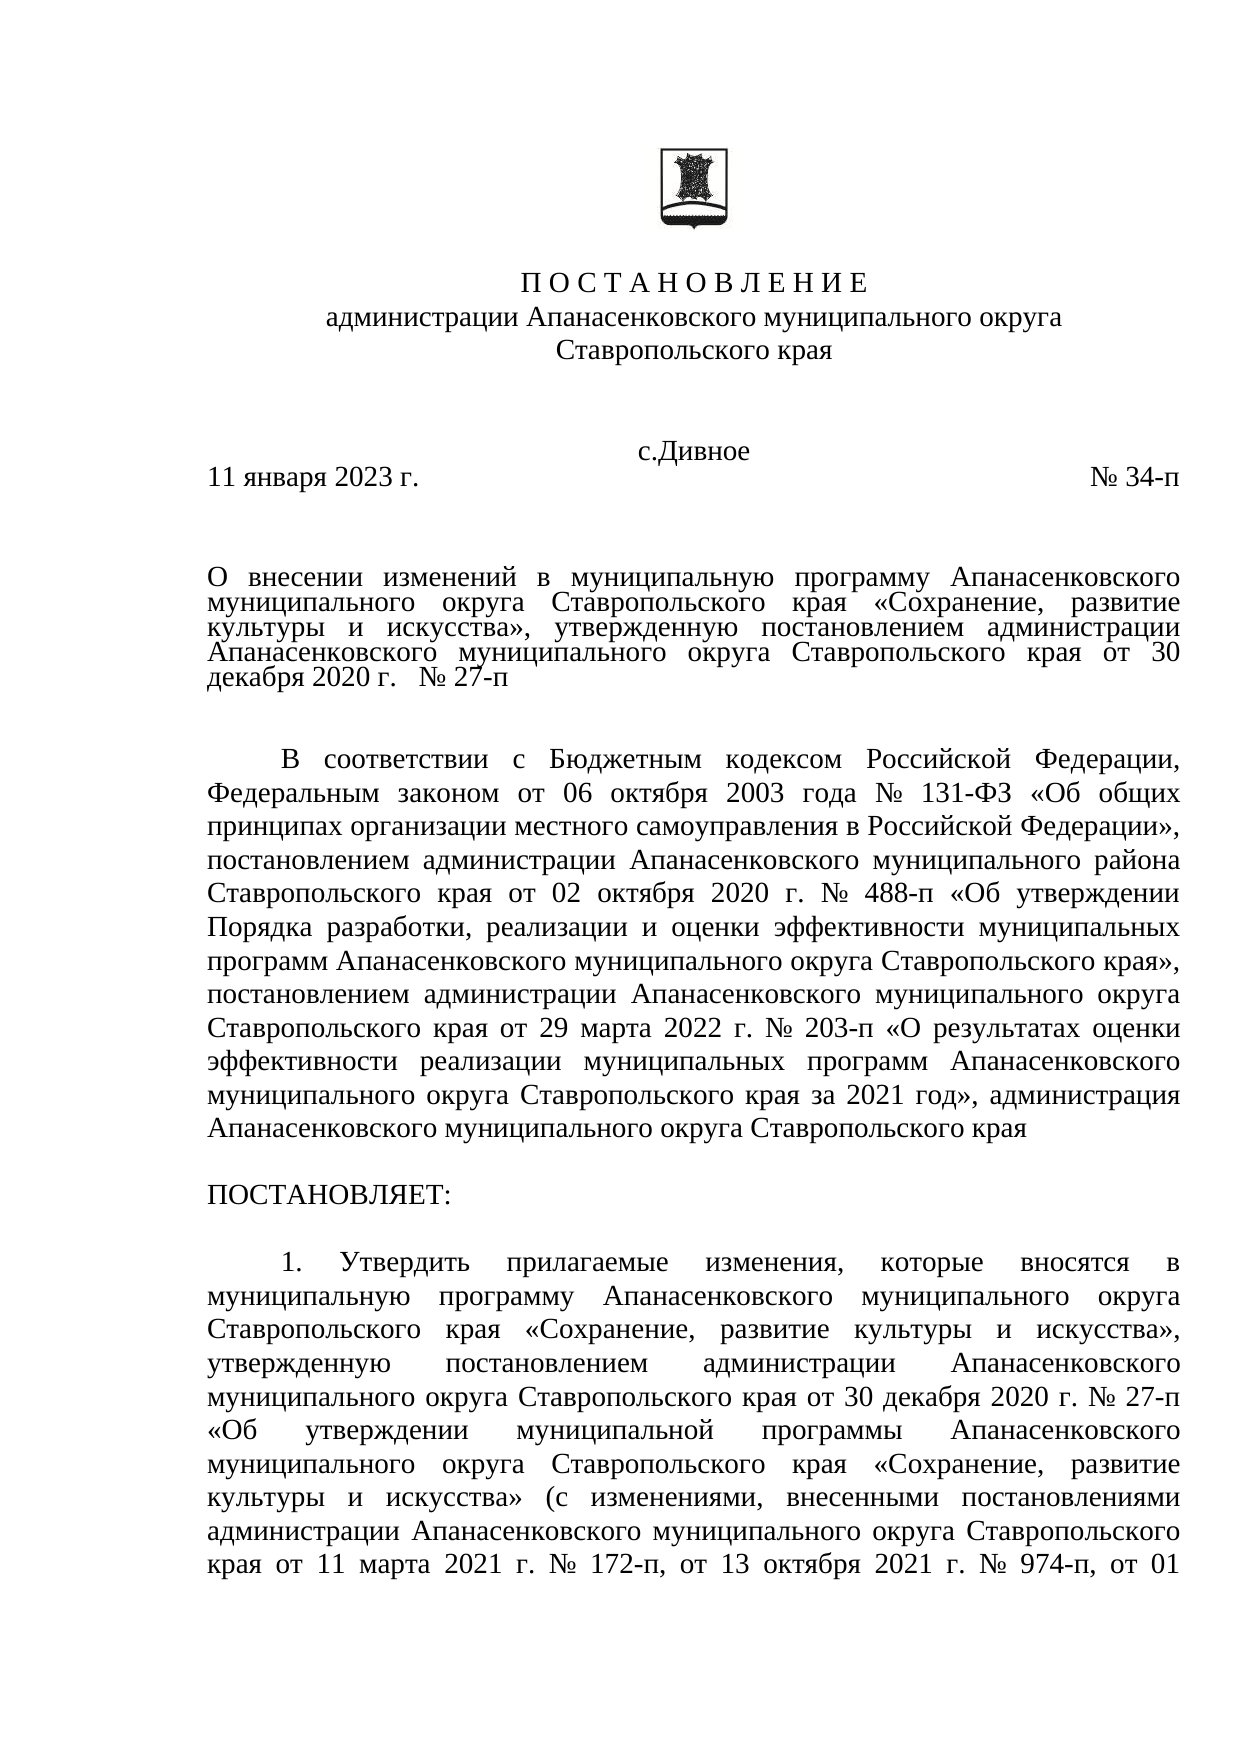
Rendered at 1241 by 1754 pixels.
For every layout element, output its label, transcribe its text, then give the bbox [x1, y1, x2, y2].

text ПОСТАНОВЛЯЕТ: [207, 1177, 1181, 1211]
text Ставропольского края [207, 332, 1181, 366]
text В соответствии с Бюджетным кодексом Российской Федерации, Федеральным законом от 06 октября 2003 года № 131-ФЗ «Об общих принципах организации местного самоуправления в Российской Федерации», постановлением администрации Апанасенковского муниципального района Ставропольского края от 02 октября 2020 г. № 488-п «Об утверждении Порядка разработки, реализации и оценки эффективности муниципальных программ Апанасенковского муниципального округа Ставропольского края», постановлением администрации Апанасенковского муниципального округа Ставропольского края от 29 марта 2022 г. № 203-п «О результатах оценки эффективности реализации муниципальных программ Апанасенковского муниципального округа Ставропольского края за 2021 год», администрация Апанасенковского муниципального округа Ставропольского края [207, 741, 1181, 1144]
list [207, 1244, 1181, 1580]
text П О С Т А Н О В Л Е Н И Е [207, 265, 1181, 299]
text администрации Апанасенковского муниципального округа [207, 299, 1181, 332]
text О внесении изменений в муниципальную программу Апанасенковского муниципального округа Ставропольского края «Сохранение, развитие культуры и искусства», утвержденную постановлением администрации Апанасенковского муниципального округа Ставропольского края от 30 декабря 2020 г. № 27-п [207, 566, 1181, 691]
text с.Дивное [207, 433, 1181, 466]
picture [643, 147, 744, 232]
